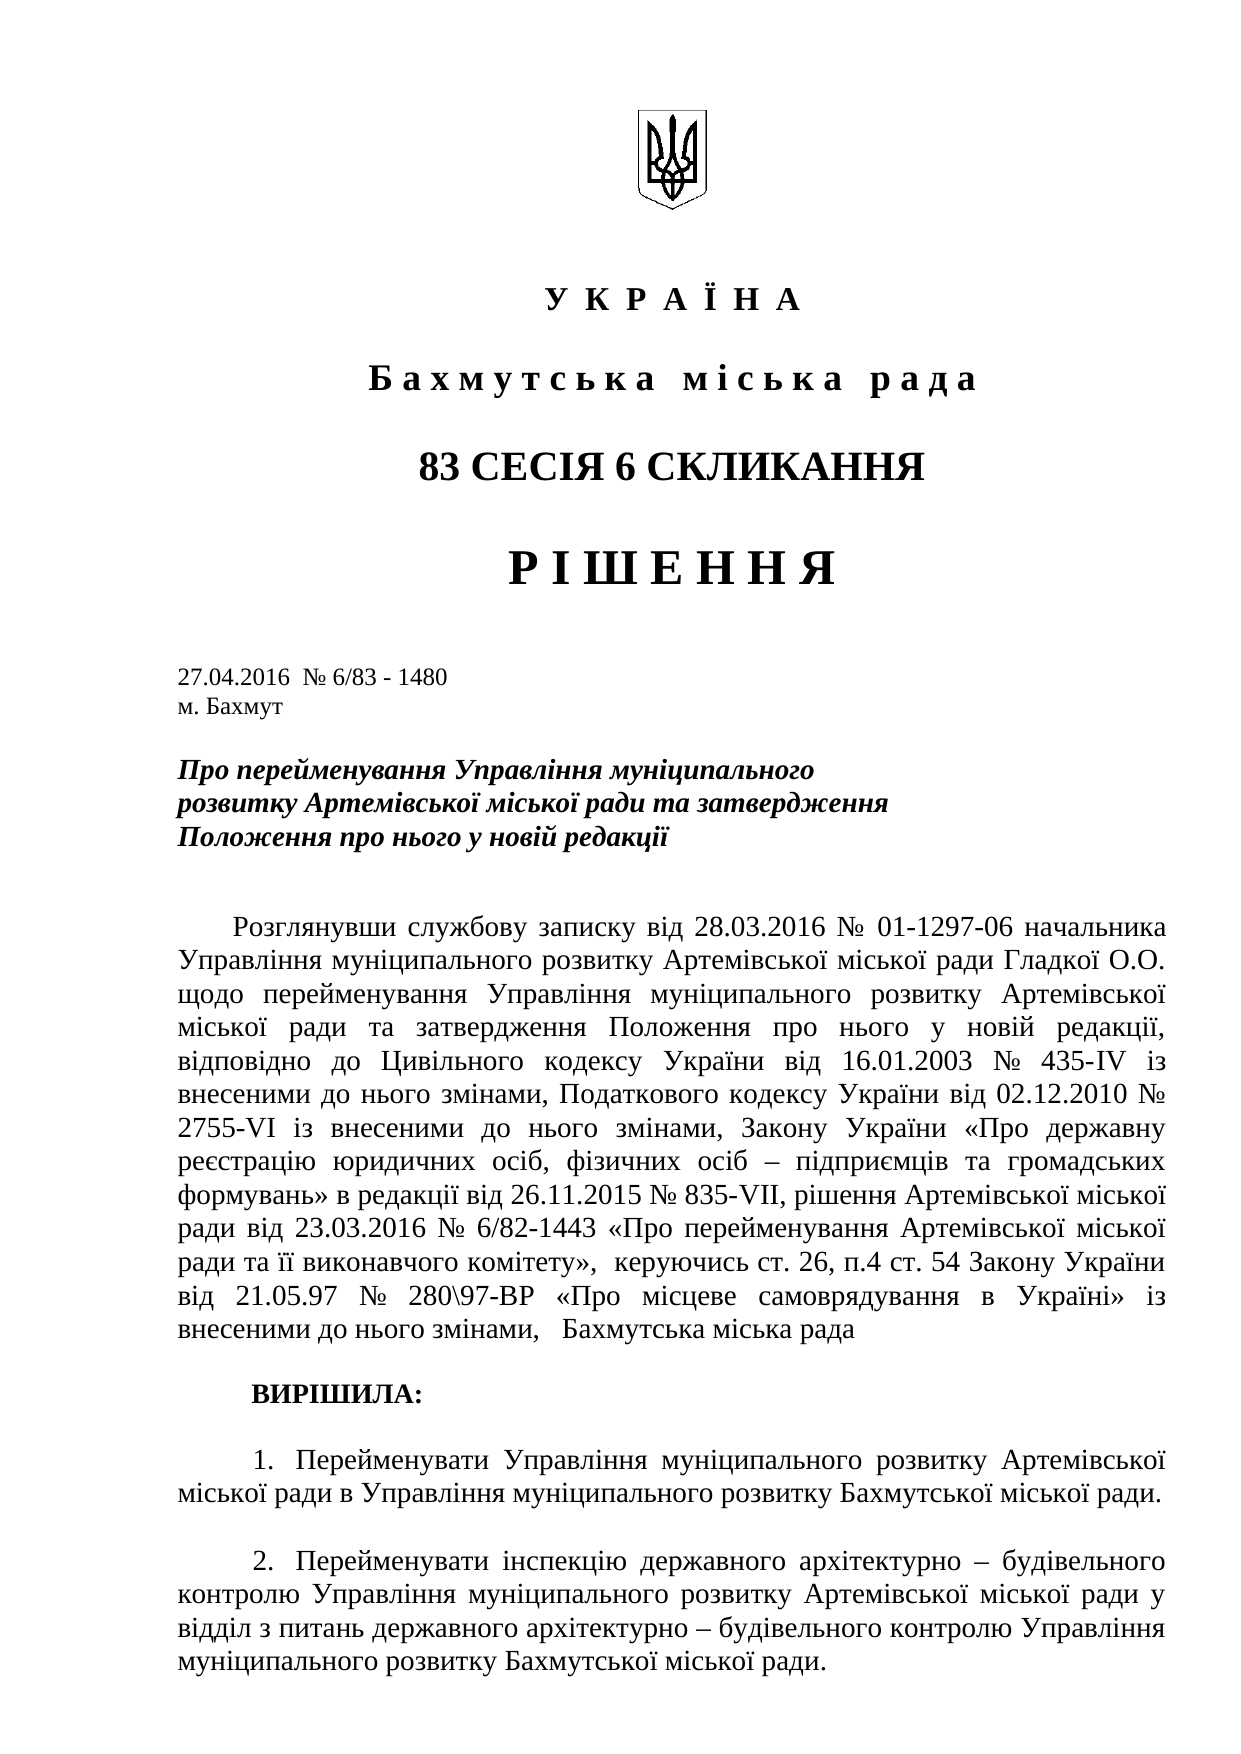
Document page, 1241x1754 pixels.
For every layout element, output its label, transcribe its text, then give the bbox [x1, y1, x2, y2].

picture [634, 106, 710, 212]
text Про перейменування Управління муніципального [177, 752, 1166, 786]
list Перейменувати Управління муніципального розвитку Артемівської міської ради в Управління муніципального розвитку Бахмутської міської ради. [177, 1442, 1166, 1509]
subtitle 83 СЕСІЯ 6 СКЛИКАННЯ [177, 442, 1166, 490]
text Розглянувши службову записку від 28.03.2016 № 01-1297-06 начальника Управління муніципального розвитку Артемівської міської ради Гладкої О.О. щодо перейменування Управління муніципального розвитку Артемівської міської ради та затвердження Положення про нього у новій редакції, відповідно до Цивільного кодексу України від 16.01.2003 № 435-IV із внесеними до нього змінами, Податкового кодексу України від 02.12.2010 № 2755-VІ із внесеними до нього змінами, Закону України «Про державну реєстрацію юридичних осіб, фізичних осіб – підприємців та громадських формувань» в редакції від 26.11.2015 № 835-VІІ, рішення Артемівської міської ради від 23.03.2016 № 6/82-1443 «Про перейменування Артемівської міської ради та її виконавчого комітету», керуючись ст. 26, п.4 ст. 54 Закону України від 21.05.97 № 280\97-ВР «Про місцеве самоврядування в Україні» із внесеними до нього змінами, Бахмутська міська рада [177, 909, 1166, 1345]
text 27.04.2016 № 6/83 - 1480 [177, 662, 1166, 691]
list Перейменувати інспекцію державного архітектурно – будівельного контролю Управління муніципального розвитку Артемівської міської ради у відділ з питань державного архітектурно – будівельного контролю Управління муніципального розвитку Бахмутської міської ради. [177, 1543, 1166, 1677]
text м. Бахмут [177, 691, 1166, 720]
text Положення про нього у новій редакції [177, 819, 1166, 853]
text У К Р А Ї Н А [177, 279, 1166, 317]
text Б а х м у т с ь к а м і с ь к а р а д а [177, 356, 1166, 399]
text ВИРIШИЛА: [177, 1377, 1166, 1409]
text розвитку Артемівської міської ради та затвердження [177, 786, 1166, 819]
text Р I Ш Е Н Н Я [177, 538, 1166, 595]
